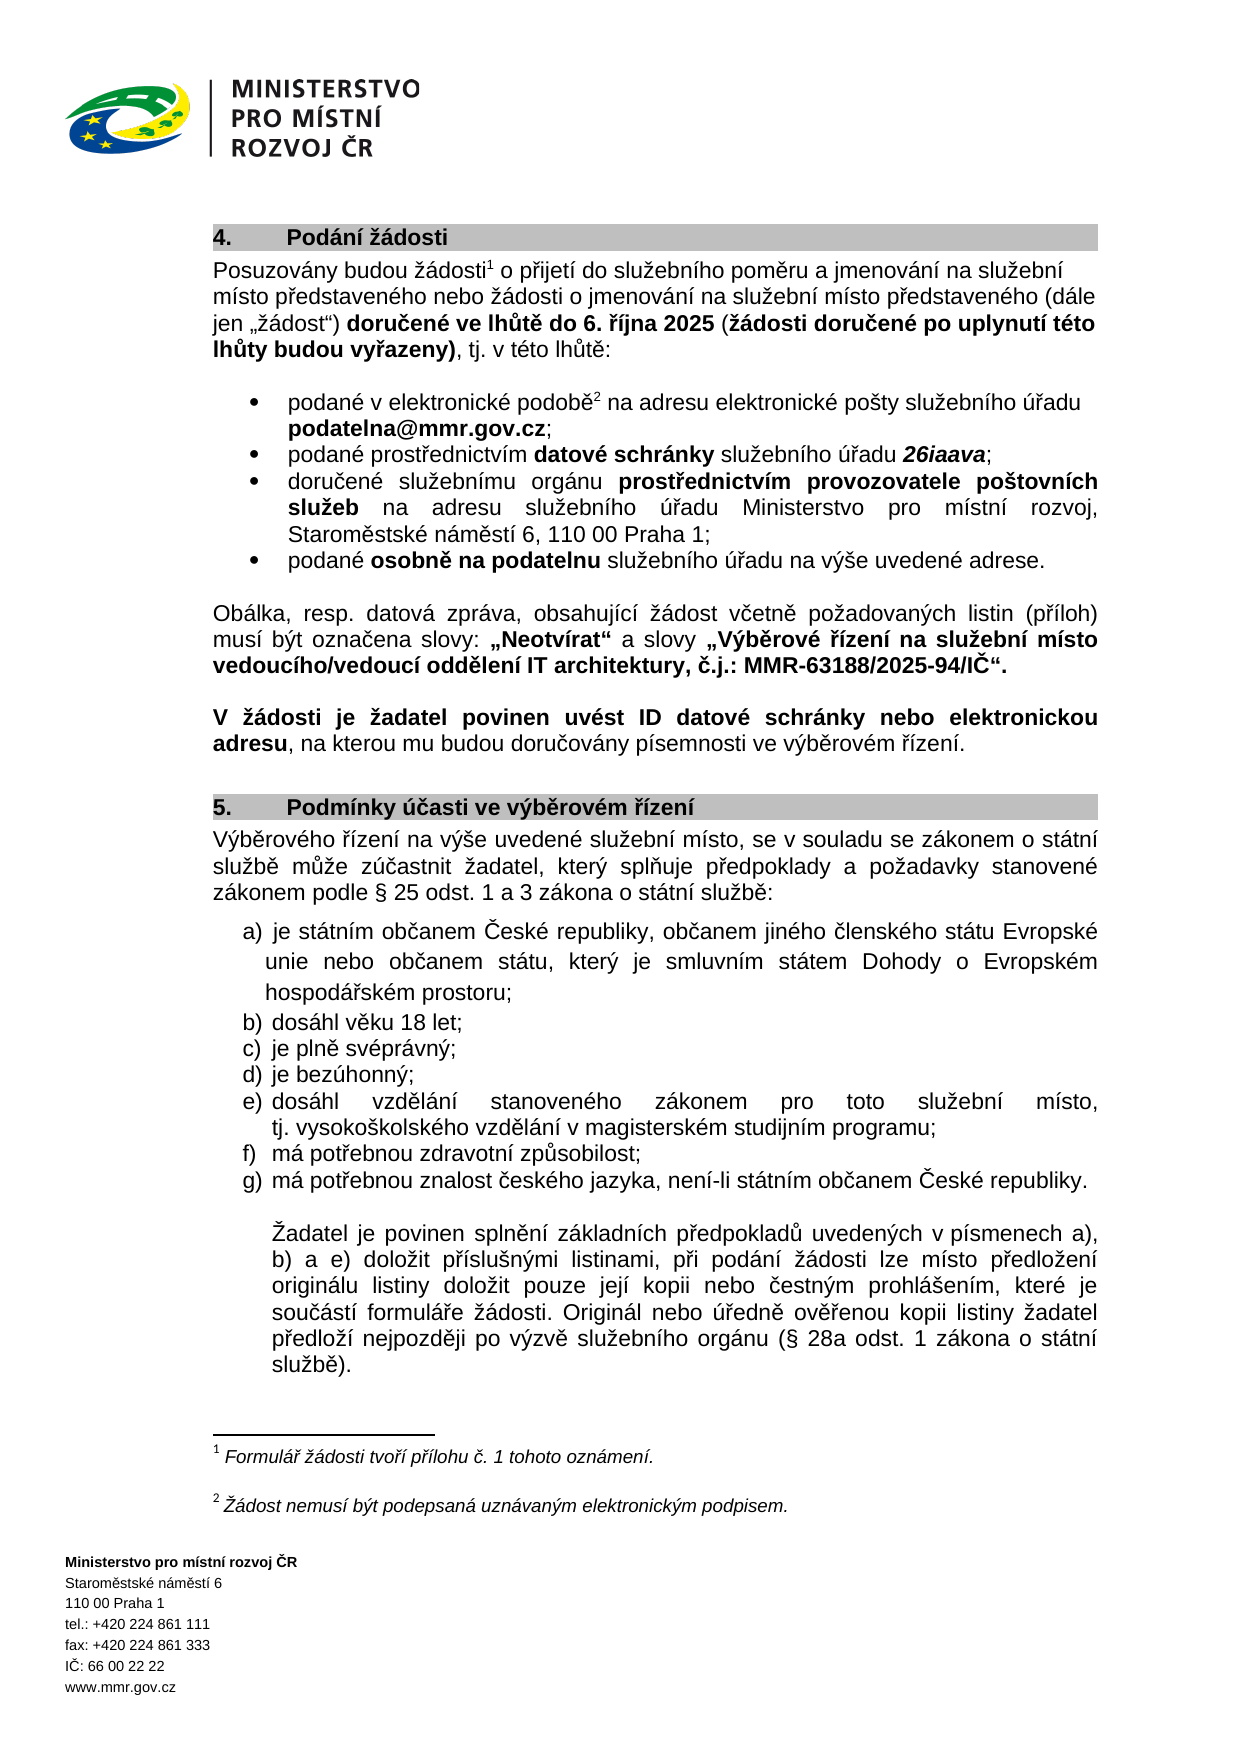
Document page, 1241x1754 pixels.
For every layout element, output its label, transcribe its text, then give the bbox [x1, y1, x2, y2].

text V žádosti je žadatel povinen uvést ID datové schránky nebo elektronickou adresu, na kterou mu budou doručovány písemnosti ve výběrovém řízení. [213, 704, 1098, 756]
list doručené služebnímu orgánu prostřednictvím provozovatele poštovních služeb na adresu služebního úřadu Ministerstvo pro místní rozvoj, Staroměstské náměstí 6, 110 00 Praha 1; [250, 468, 1098, 547]
list je plně svéprávný; [242, 1035, 1098, 1061]
list podané v elektronické podobě na adresu elektronické pošty služebního úřadu podatelna@mmr.gov.cz; [250, 389, 1098, 441]
list podané osobně na podatelnu služebního úřadu na výše uvedené adrese. [250, 547, 1098, 573]
text Žadatel je povinen splnění základních předpokladů uvedených v písmenech a), b) a e) doložit příslušnými listinami, při podání žádosti lze místo předložení originálu listiny doložit pouze její kopii nebo čestným prohlášením, které je součástí formuláře žádosti. Originál nebo úředně ověřenou kopii listiny žadatel předloží nejpozději po výzvě služebního orgánu (§ 28a odst. 1 zákona o státní službě). [272, 1219, 1098, 1378]
list je bezúhonný; [242, 1061, 1098, 1088]
subtitle 4. Podání žádosti [213, 224, 1098, 251]
list je státním občanem České republiky, občanem jiného členského státu Evropské unie nebo občanem státu, který je smluvním státem Dohody o Evropském hospodářském prostoru; [242, 918, 1098, 1005]
text Posuzovány budou žádosti o přijetí do služebního poměru a jmenování na služební místo představeného nebo žádosti o jmenování na služební místo představeného (dále jen „žádost“) doručené ve lhůtě do 6. října 2025 (žádosti doručené po uplynutí této lhůty budou vyřazeny), tj. v této lhůtě: [213, 257, 1098, 362]
list dosáhl věku 18 let; [242, 1009, 1098, 1035]
list podané prostřednictvím datové schránky služebního úřadu 26iaava; [250, 441, 1098, 468]
picture [65, 79, 420, 157]
list dosáhl vzdělání stanoveného zákonem pro toto služební místo, tj. vysokoškolského vzdělání v magisterském studijním programu; [242, 1088, 1098, 1140]
text Výběrového řízení na výše uvedené služební místo, se v souladu se zákonem o státní službě může zúčastnit žadatel, který splňuje předpoklady a požadavky stanovené zákonem podle § 25 odst. 1 a 3 zákona o státní službě: [213, 826, 1098, 906]
text Obálka, resp. datová zpráva, obsahující žádost včetně požadovaných listin (příloh) musí být označena slovy: „Neotvírat“ a slovy „Výběrové řízení na služební místo vedoucího/vedoucí oddělení IT architektury, č.j.: MMR-63188/2025-94/IČ“. [213, 599, 1098, 679]
list má potřebnou zdravotní způsobilost; [242, 1140, 1098, 1167]
subtitle 5. Podmínky účasti ve výběrovém řízení [213, 794, 1098, 820]
list má potřebnou znalost českého jazyka, není-li státním občanem České republiky. [242, 1167, 1098, 1193]
